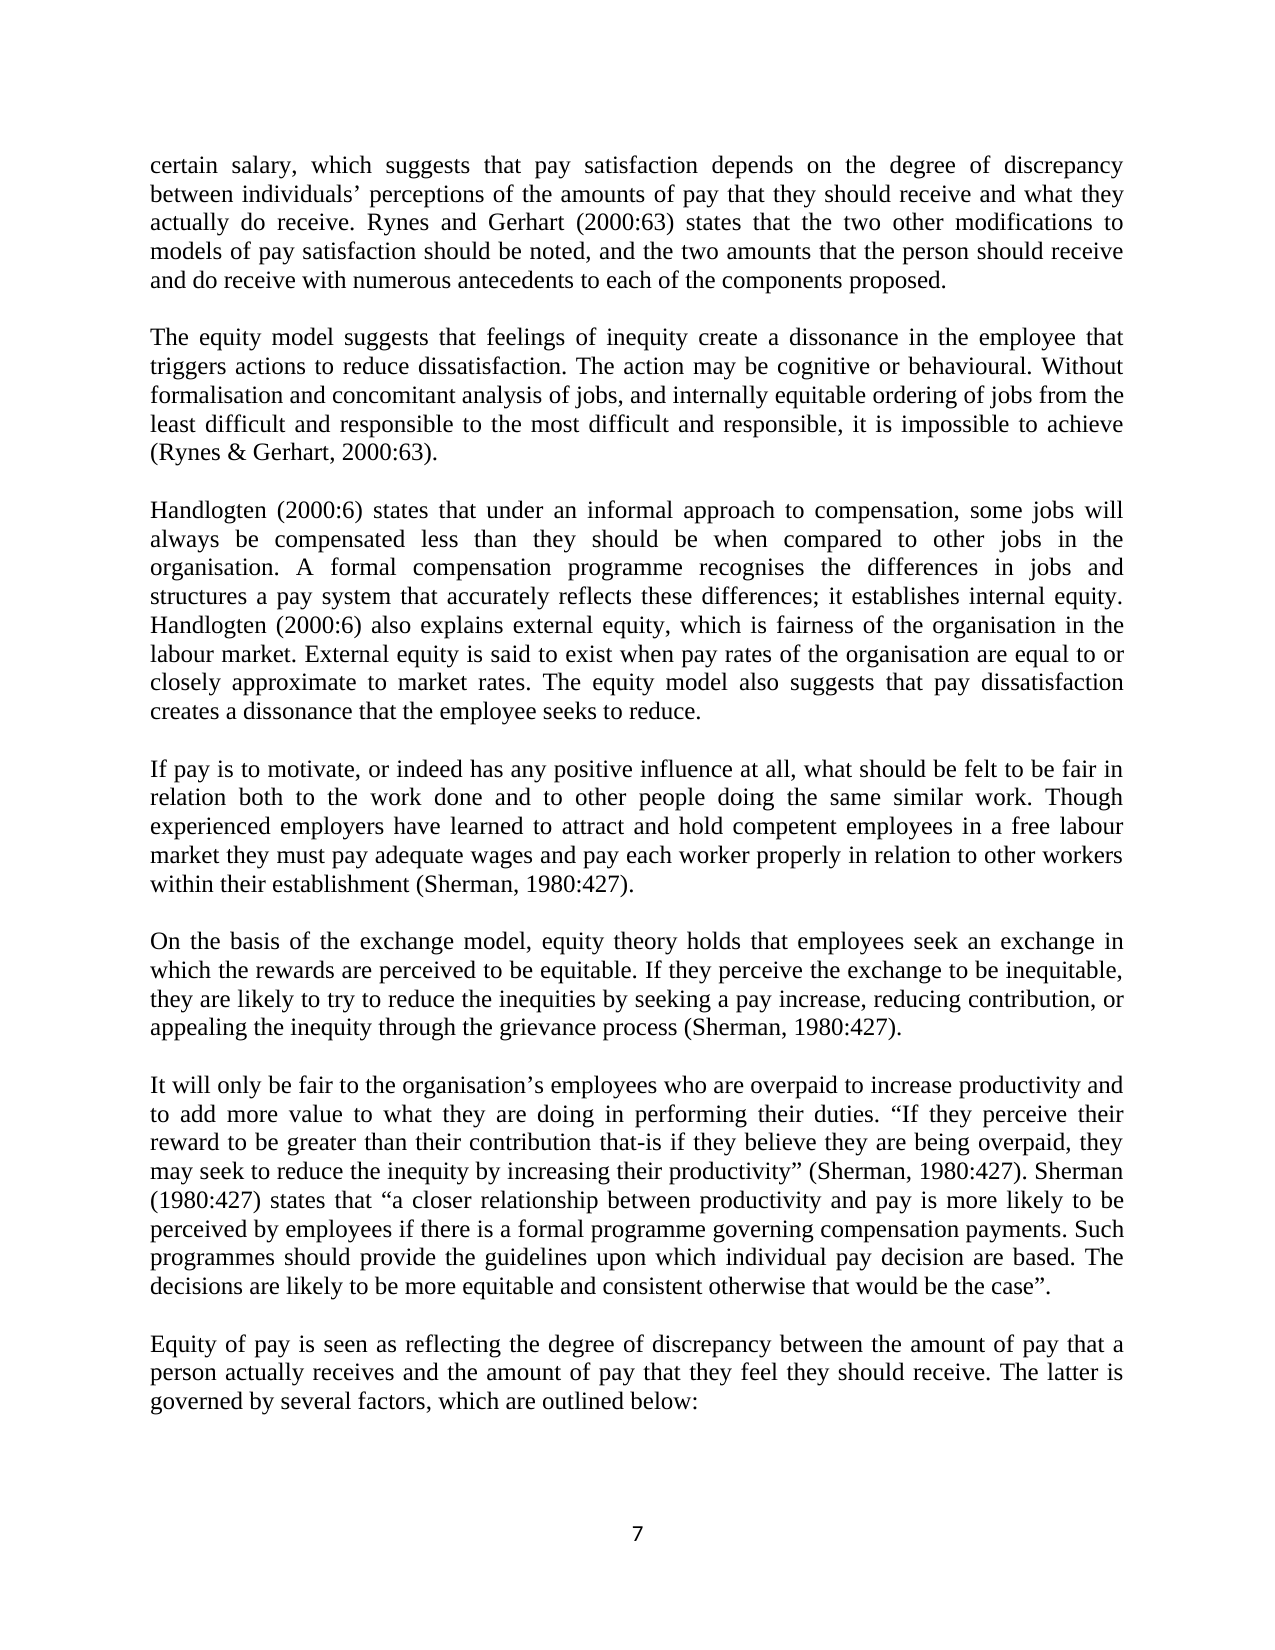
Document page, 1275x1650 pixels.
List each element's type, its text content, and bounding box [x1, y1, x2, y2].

text On the basis of the exchange model, equity theory holds that employees seek an exchange in which the rewards are perceived to be equitable. If they perceive the exchange to be inequitable, they are likely to try to reduce the inequities by seeking a pay increase, reducing contribution, or appealing the inequity through the grievance process (Sherman, 1980:427). [150, 926, 1125, 1041]
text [150, 150, 1125, 294]
text If pay is to motivate, or indeed has any positive influence at all, what should be felt to be fair in relation both to the work done and to other people doing the same similar work. Though experienced employers have learned to attract and hold competent employees in a free labour market they must pay adequate wages and pay each worker properly in relation to other workers within their establishment (Sherman, 1980:427). [150, 754, 1125, 897]
text Equity of pay is seen as reflecting the degree of discrepancy between the amount of pay that a person actually receives and the amount of pay that they feel they should receive. The latter is governed by several factors, which are outlined below: [150, 1329, 1125, 1415]
text It will only be fair to the organisation’s employees who are overpaid to increase productivity and to add more value to what they are doing in performing their duties. “If they perceive their reward to be greater than their contribution that-is if they believe they are being overpaid, they may seek to reduce the inequity by increasing their productivity” (Sherman, 1980:427). Sherman (1980:427) states that “a closer relationship between productivity and pay is more likely to be perceived by employees if there is a formal programme governing compensation payments. Such programmes should provide the guidelines upon which individual pay decision are based. The decisions are likely to be more equitable and consistent otherwise that would be the case”. [150, 1070, 1125, 1300]
text The equity model suggests that feelings of inequity create a dissonance in the employee that triggers actions to reduce dissatisfaction. The action may be cognitive or behavioural. Without formalisation and concomitant analysis of jobs, and internally equitable ordering of jobs from the least difficult and responsible to the most difficult and responsible, it is impossible to achieve (Rynes & Gerhart, 2000:63). [150, 322, 1125, 466]
text Handlogten (2000:6) states that under an informal approach to compensation, some jobs will always be compensated less than they should be when compared to other jobs in the organisation. A formal compensation programme recognises the differences in jobs and structures a pay system that accurately reflects these differences; it establishes internal equity. Handlogten (2000:6) also explains external equity, which is fairness of the organisation in the labour market. External equity is said to exist when pay rates of the organisation are equal to or closely approximate to market rates. The equity model also suggests that pay dissatisfaction creates a dissonance that the employee seeks to reduce. [150, 495, 1125, 725]
